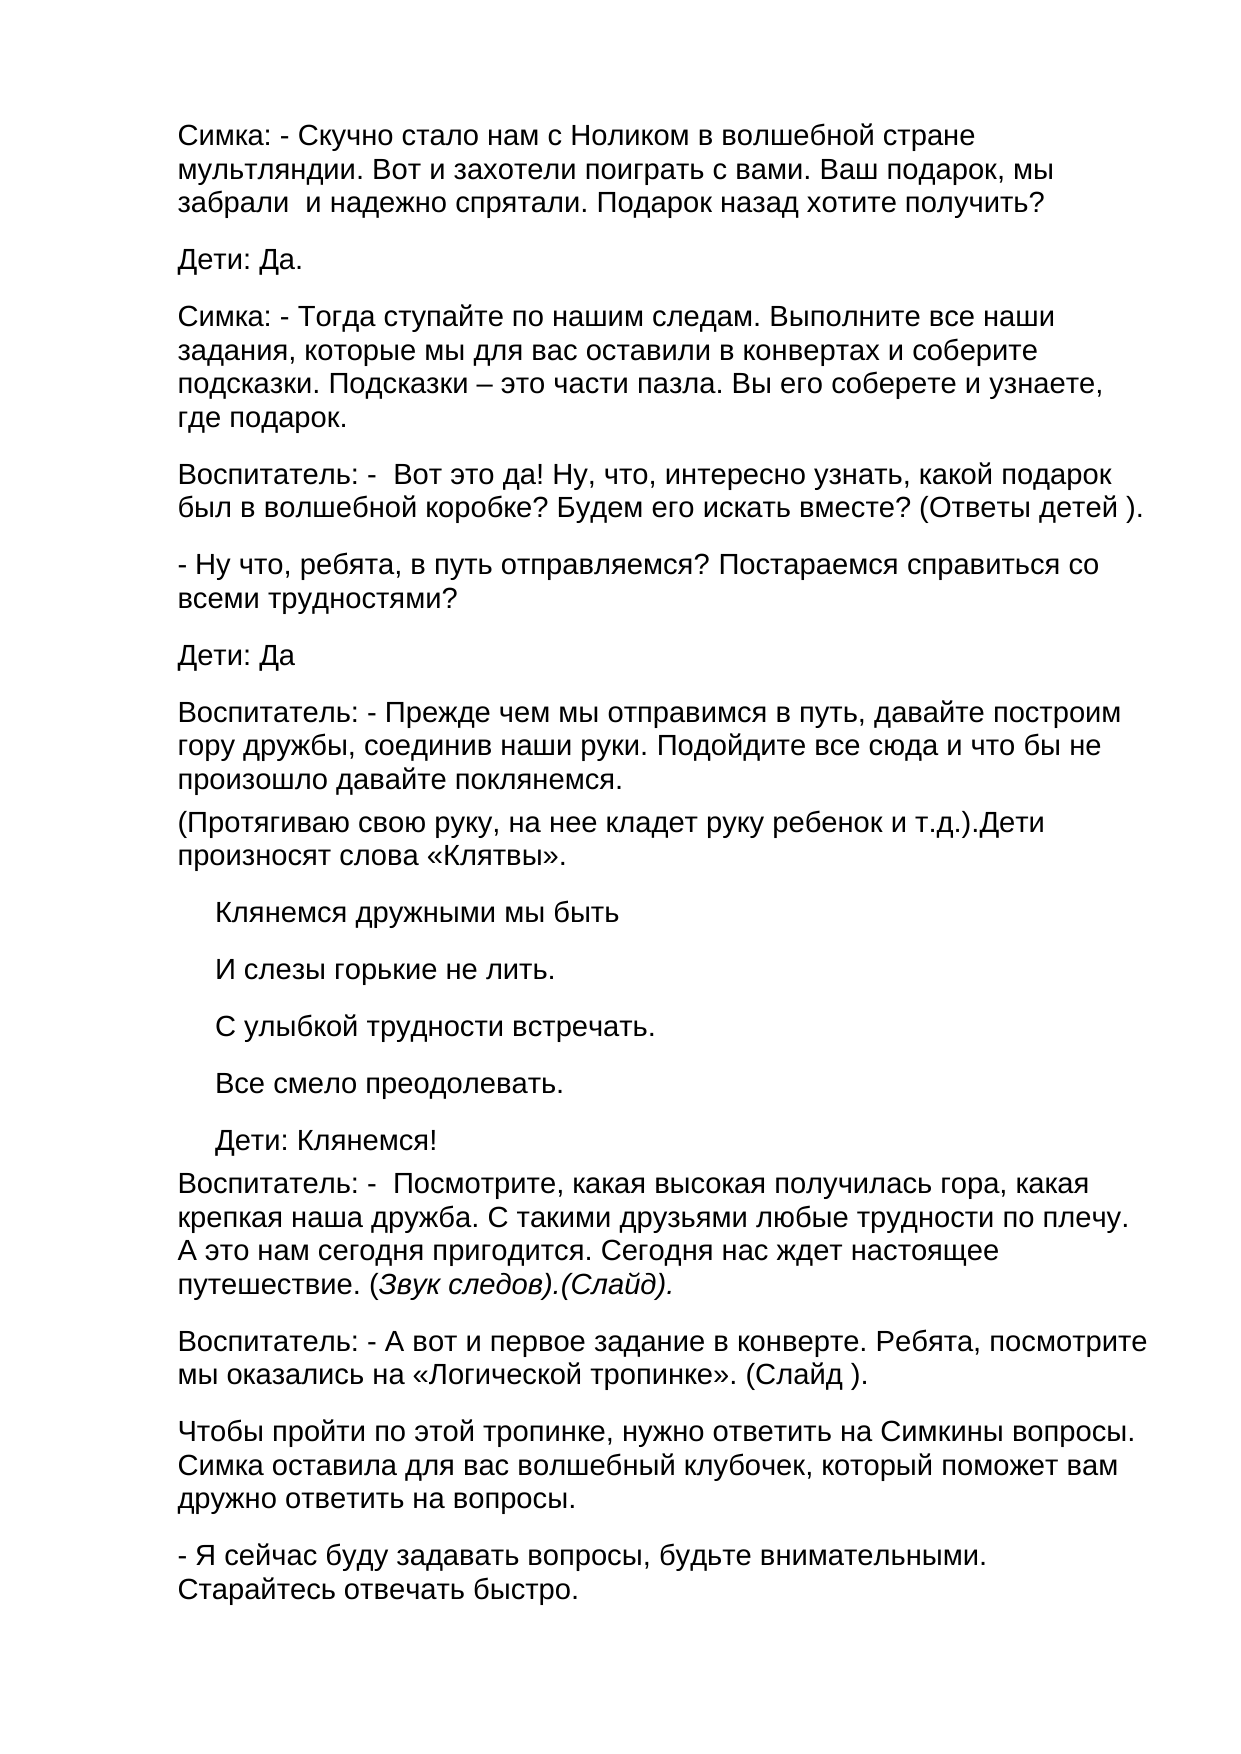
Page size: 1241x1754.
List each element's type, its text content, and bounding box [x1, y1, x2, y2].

text Все смело преодолевать. [177, 1066, 1152, 1100]
text Воспитатель: - А вот и первое задание в конверте. Ребята, посмотрите мы оказались на «Логической тропинке». (Слайд ). [177, 1324, 1152, 1391]
text Воспитатель: - Посмотрите, какая высокая получилась гора, какая крепкая наша дружба. С такими друзьями любые трудности по плечу. А это нам сегодня пригодится. Сегодня нас ждет настоящее путешествие. (Звук следов).(Слайд). [177, 1166, 1152, 1300]
text Симка: - Тогда ступайте по нашим следам. Выполните все наши задания, которые мы для вас оставили в конвертах и соберите подсказки. Подсказки – это части пазла. Вы его соберете и узнаете, где подарок. [177, 299, 1152, 433]
text С улыбкой трудности встречать. [177, 1009, 1152, 1043]
text - Ну что, ребята, в путь отправляемся? Постараемся справиться со всеми трудностями? [177, 547, 1152, 614]
text - Я сейчас буду задавать вопросы, будьте внимательными. Старайтесь отвечать быстро. [177, 1538, 1152, 1605]
text Клянемся дружными мы быть [177, 895, 1152, 929]
text Дети: Да. [177, 242, 1152, 276]
text Чтобы пройти по этой тропинке, нужно ответить на Симкины вопросы. Симка оставила для вас волшебный клубочек, который поможет вам дружно ответить на вопросы. [177, 1414, 1152, 1515]
text И слезы горькие не лить. [177, 952, 1152, 986]
text (Протягиваю свою руку, на нее кладет руку ребенок и т.д.).Дети произносят слова «Клятвы». [177, 805, 1152, 872]
text Дети: Да [177, 638, 1152, 671]
text Воспитатель: - Прежде чем мы отправимся в путь, давайте построим гору дружбы, соединив наши руки. Подойдите все сюда и что бы не произошло давайте поклянемся. [177, 695, 1152, 795]
text Симка: - Скучно стало нам с Ноликом в волшебной стране мультляндии. Вот и захотели поиграть с вами. Ваш подарок, мы забрали и надежно спрятали. Подарок назад хотите получить? [177, 118, 1152, 219]
text Воспитатель: - Вот это да! Ну, что, интересно узнать, какой подарок был в волшебной коробке? Будем его искать вместе? (Ответы детей ). [177, 457, 1152, 524]
text Дети: Клянемся! [177, 1123, 1152, 1157]
